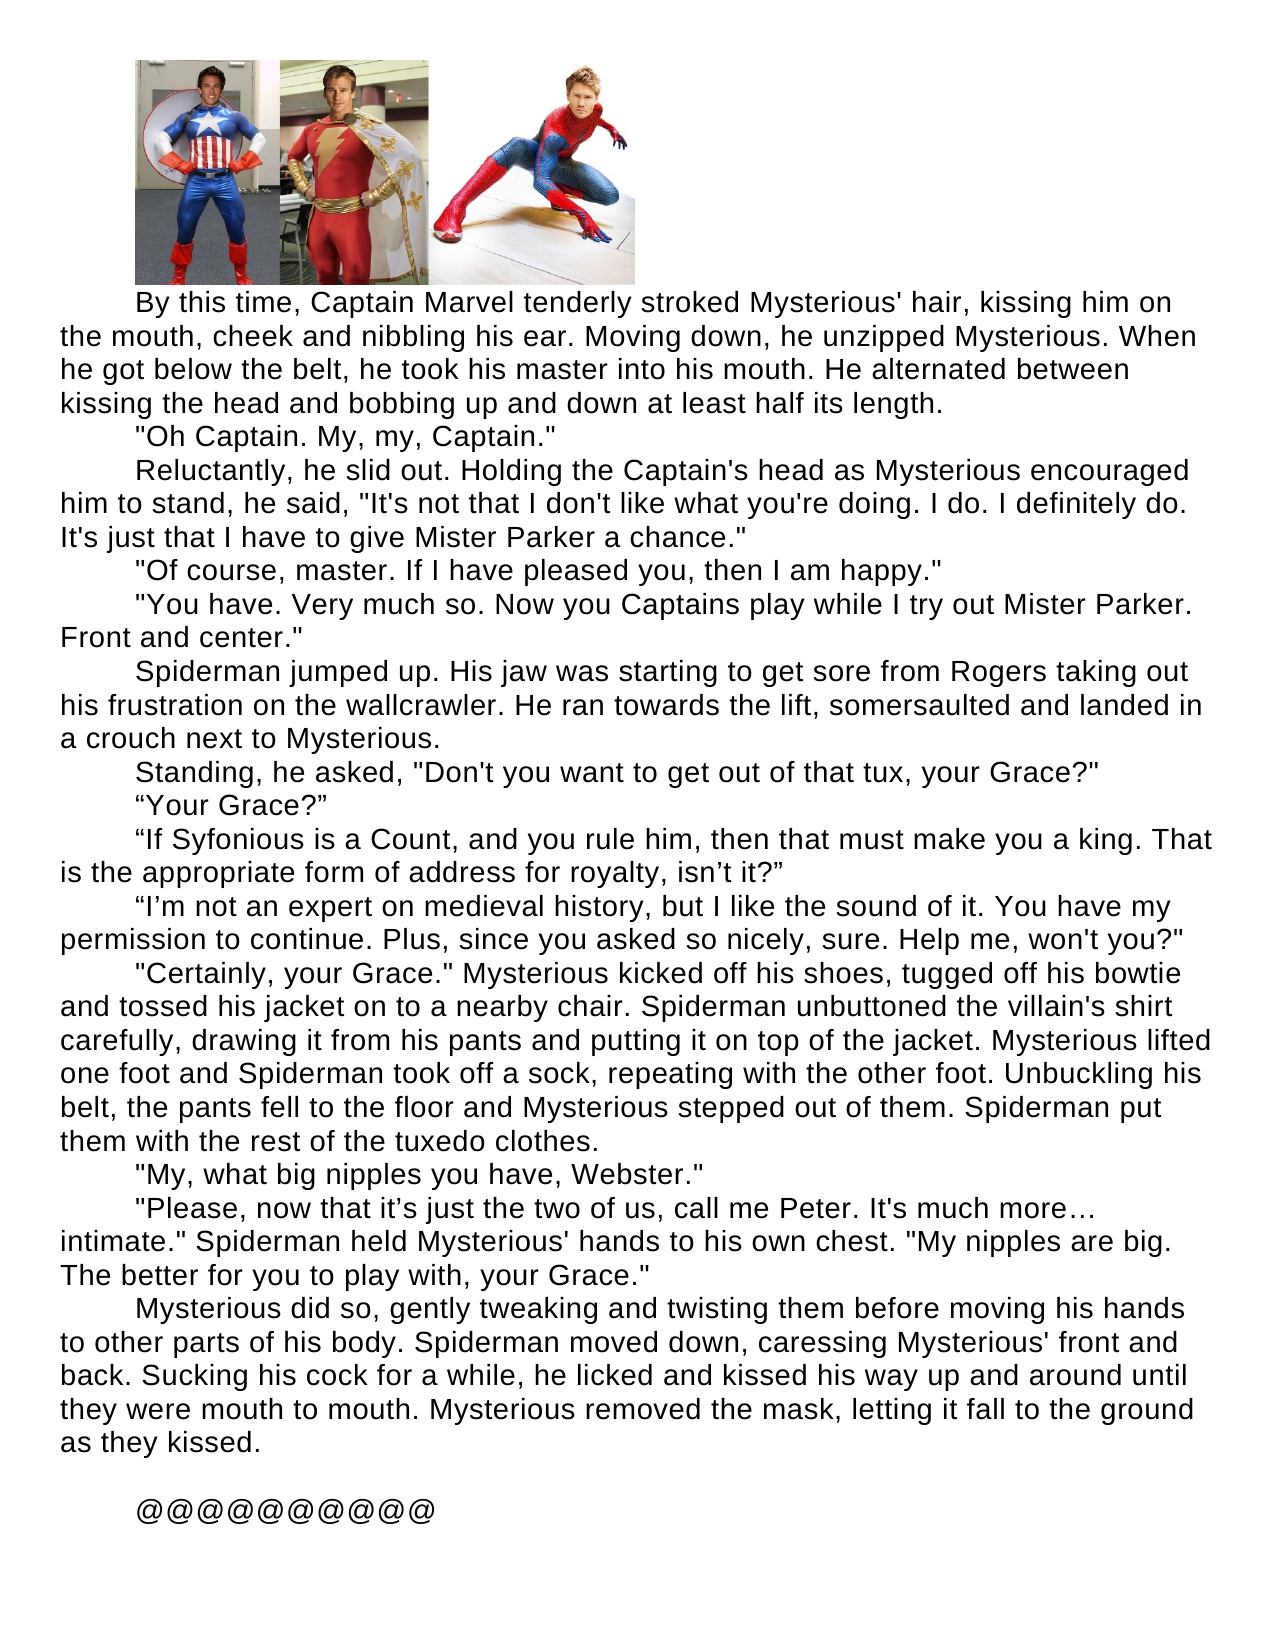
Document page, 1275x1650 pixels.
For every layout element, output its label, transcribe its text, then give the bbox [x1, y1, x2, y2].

picture [135, 60, 635, 285]
text "Of course, master. If I have pleased you, then I am happy." [60, 553, 1215, 587]
text “If Syfonious is a Count, and you rule him, then that must make you a king. That is the appropriate form of address for royalty, isn’t it?” [60, 822, 1215, 889]
text “Your Grace?” [60, 788, 1215, 822]
text Mysterious did so, gently tweaking and twisting them before moving his hands to other parts of his body. Spiderman moved down, caressing Mysterious' front and back. Sucking his cock for a while, he licked and kissed his way up and around until they were mouth to mouth. Mysterious removed the mask, letting it fall to the ground as they kissed. [60, 1291, 1215, 1459]
text "My, what big nipples you have, Webster." [60, 1157, 1215, 1191]
text Spiderman jumped up. His jaw was starting to get sore from Rogers taking out his frustration on the wallcrawler. He ran towards the lift, somersaulted and landed in a crouch next to Mysterious. [60, 654, 1215, 754]
text “I’m not an expert on medieval history, but I like the sound of it. You have my permission to continue. Plus, since you asked so nicely, sure. Help me, won't you?" [60, 889, 1215, 956]
text By this time, Captain Marvel tenderly stroked Mysterious' hair, kissing him on the mouth, cheek and nibbling his ear. Moving down, he unzipped Mysterious. When he got below the belt, he took his master into his mouth. He alternated between kissing the head and bobbing up and down at least half its length. [60, 285, 1215, 419]
text @@@@@@@@@@ [60, 1492, 1215, 1526]
text "You have. Very much so. Now you Captains play while I try out Mister Parker. Front and center." [60, 587, 1215, 654]
text "Oh Captain. My, my, Captain." [60, 419, 1215, 453]
text "Please, now that it’s just the two of us, call me Peter. It's much more… intimate." Spiderman held Mysterious' hands to his own chest. "My nipples are big. The better for you to play with, your Grace." [60, 1191, 1215, 1291]
text Reluctantly, he slid out. Holding the Captain's head as Mysterious encouraged him to stand, he said, "It's not that I don't like what you're doing. I do. I definitely do. It's just that I have to give Mister Parker a chance." [60, 453, 1215, 553]
text Standing, he asked, "Don't you want to get out of that tux, your Grace?" [60, 754, 1215, 788]
text "Certainly, your Grace." Mysterious kicked off his shoes, tugged off his bowtie and tossed his jacket on to a nearby chair. Spiderman unbuttoned the villain's shirt carefully, drawing it from his pants and putting it on top of the jacket. Mysterious lifted one foot and Spiderman took off a sock, repeating with the other foot. Unbuckling his belt, the pants fell to the floor and Mysterious stepped out of them. Spiderman put them with the rest of the tuxedo clothes. [60, 956, 1215, 1157]
